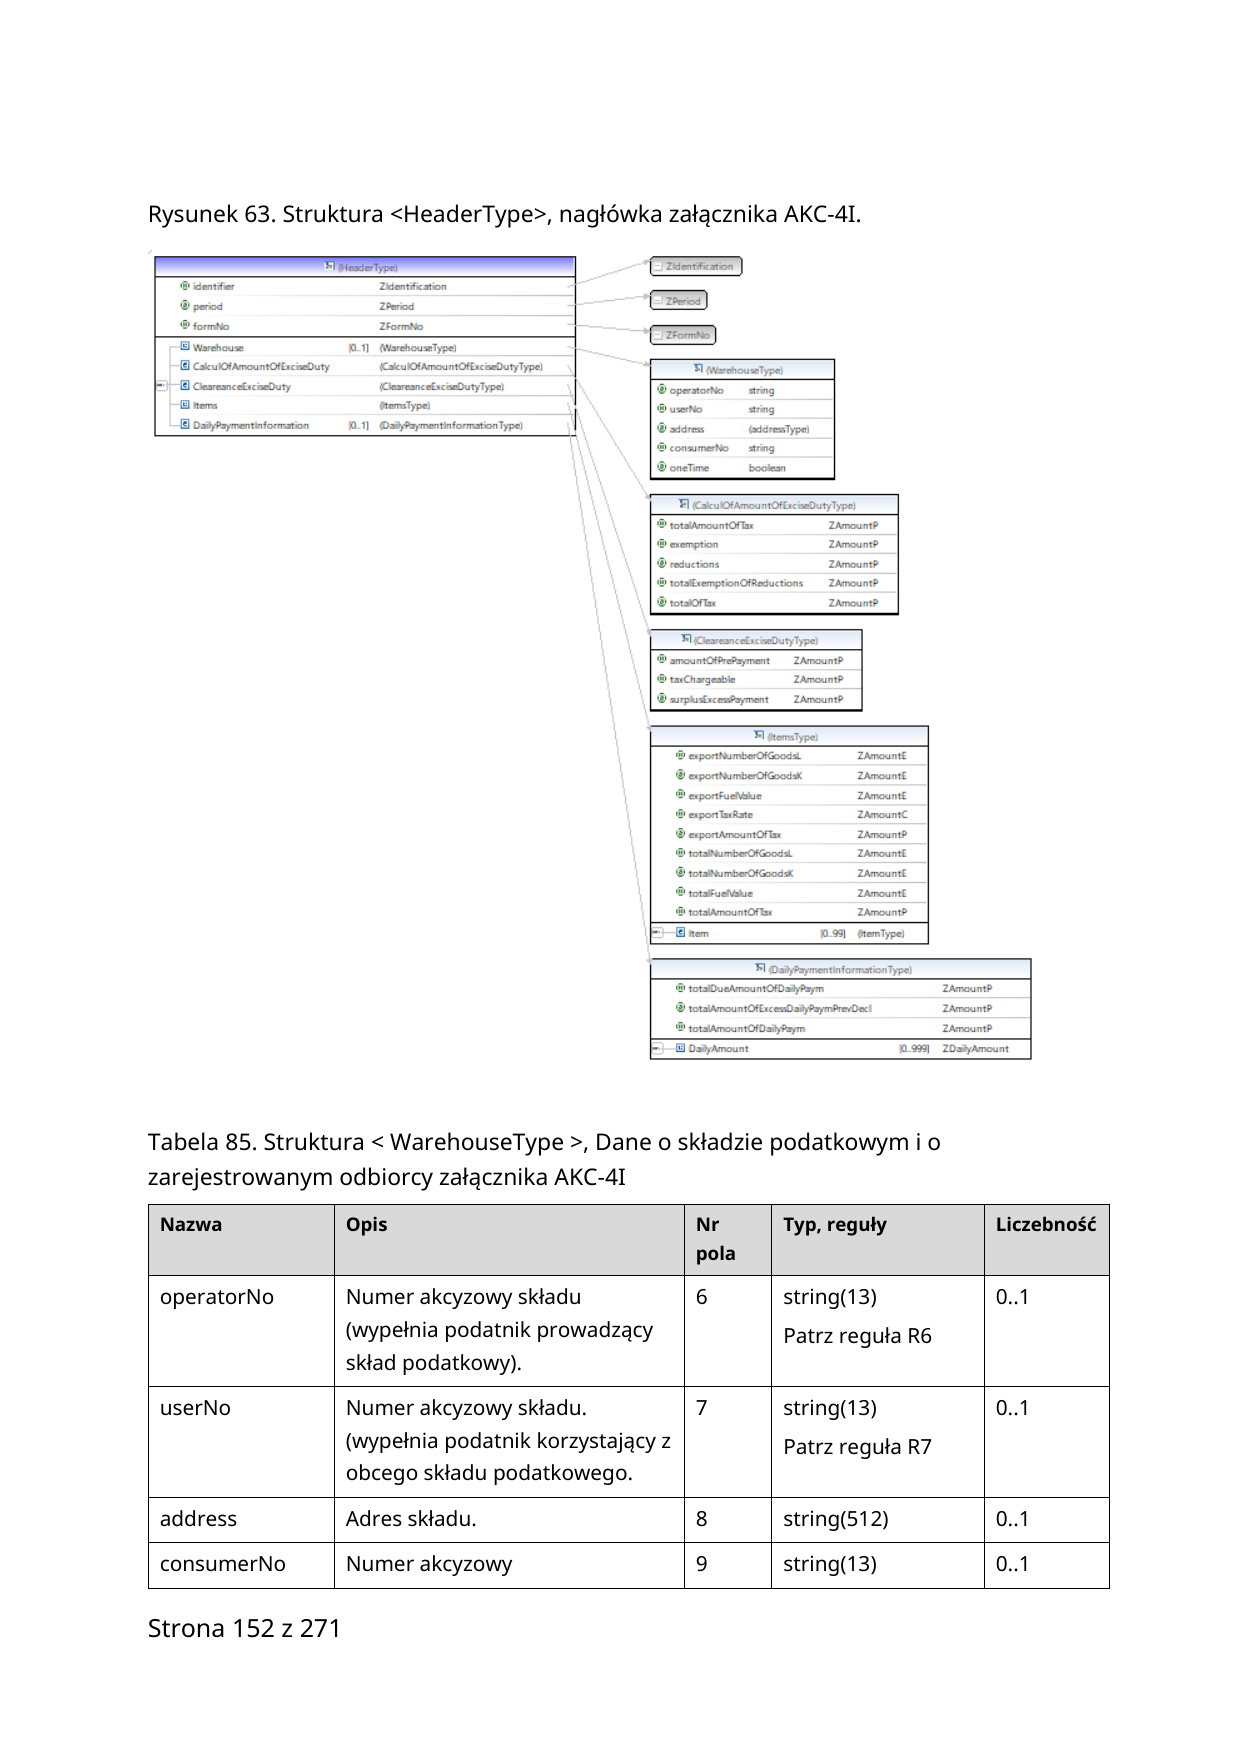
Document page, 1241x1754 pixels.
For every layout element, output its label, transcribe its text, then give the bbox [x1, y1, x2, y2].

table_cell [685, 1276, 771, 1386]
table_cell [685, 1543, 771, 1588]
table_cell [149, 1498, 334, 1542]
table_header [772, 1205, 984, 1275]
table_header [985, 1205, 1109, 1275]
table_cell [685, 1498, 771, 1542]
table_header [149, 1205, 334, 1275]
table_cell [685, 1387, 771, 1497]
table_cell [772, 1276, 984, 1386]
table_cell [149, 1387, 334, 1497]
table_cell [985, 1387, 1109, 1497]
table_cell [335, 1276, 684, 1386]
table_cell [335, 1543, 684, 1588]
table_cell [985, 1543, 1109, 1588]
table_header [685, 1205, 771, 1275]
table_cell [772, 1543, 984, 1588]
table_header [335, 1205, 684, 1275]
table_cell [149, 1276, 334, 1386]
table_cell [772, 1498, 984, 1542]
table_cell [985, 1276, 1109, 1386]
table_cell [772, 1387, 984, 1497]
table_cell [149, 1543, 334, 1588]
picture [147, 250, 1043, 1071]
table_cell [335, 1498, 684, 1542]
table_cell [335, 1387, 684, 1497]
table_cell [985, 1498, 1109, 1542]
